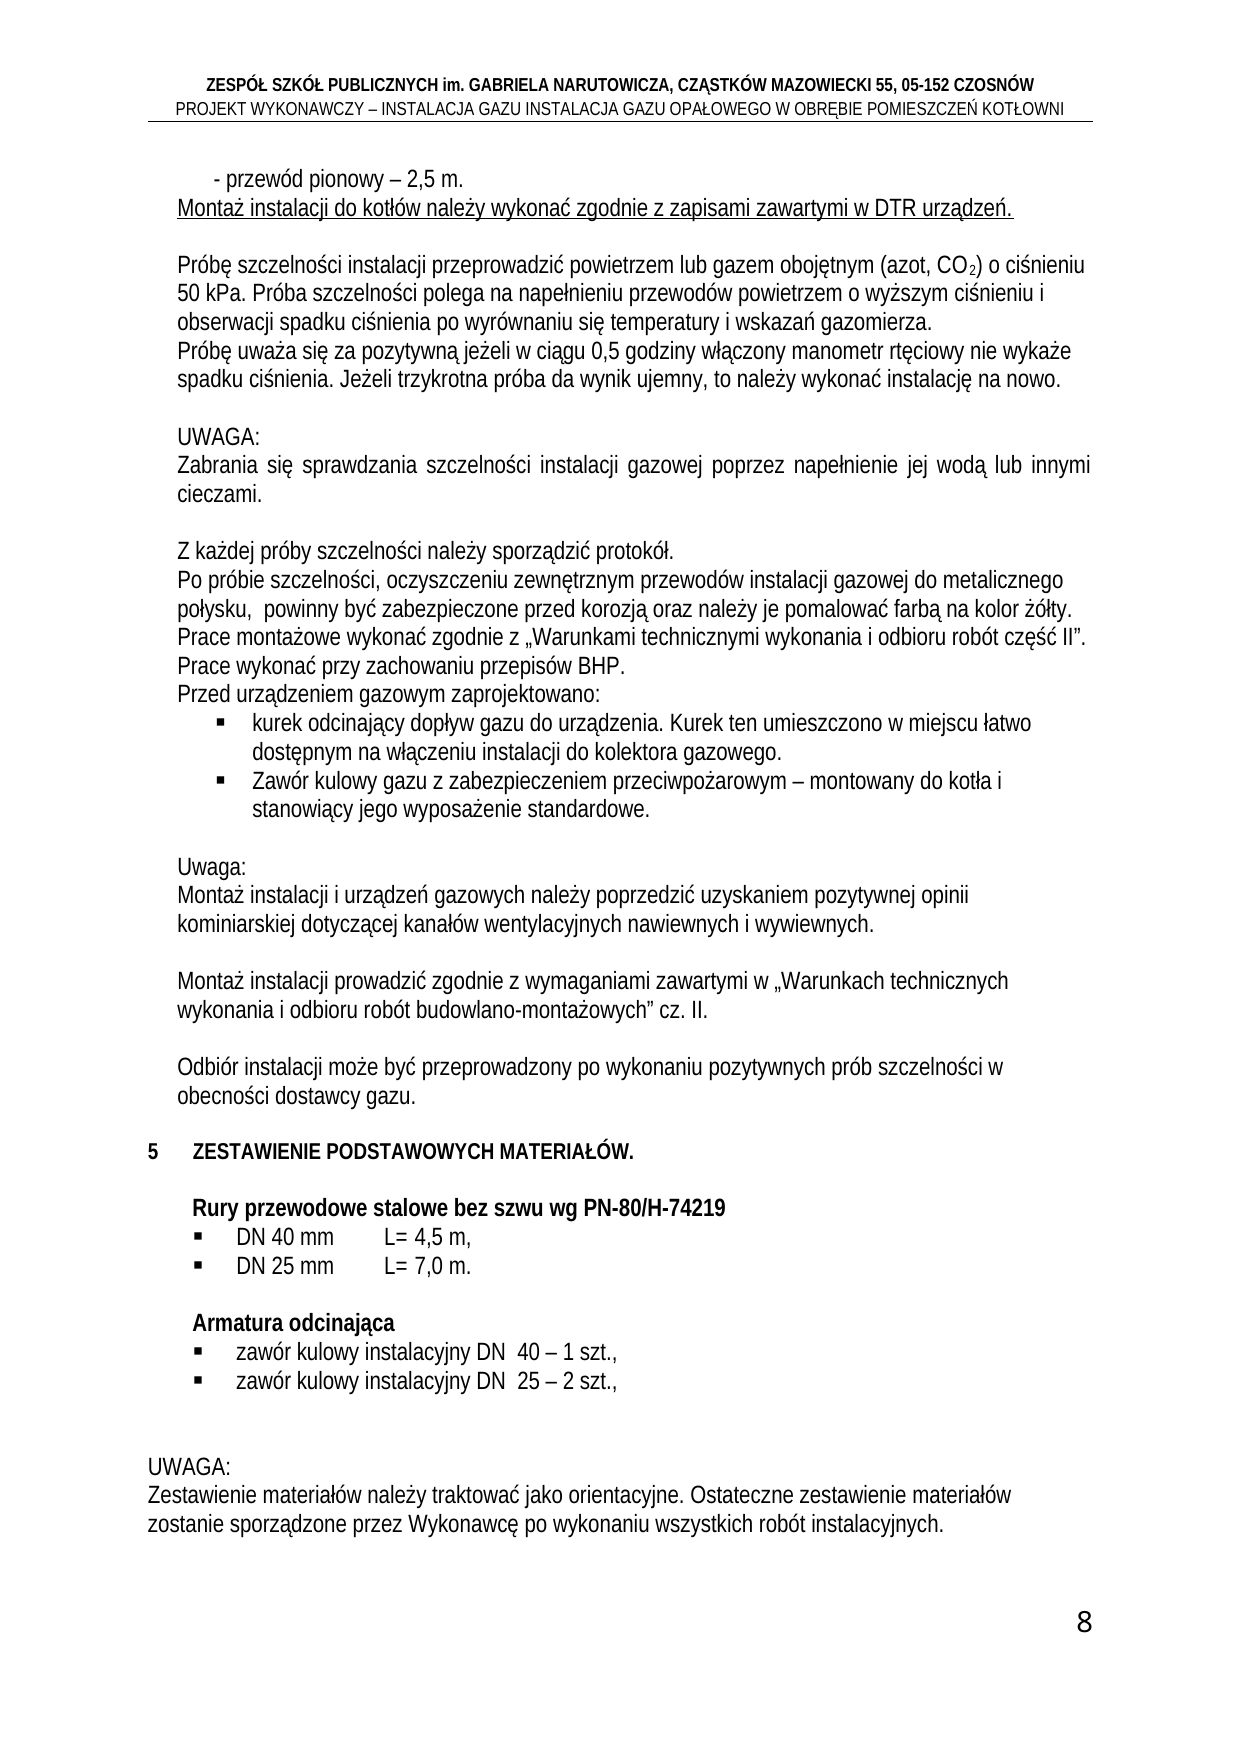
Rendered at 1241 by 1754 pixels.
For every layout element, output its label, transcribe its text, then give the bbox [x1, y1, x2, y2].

text - przewód pionowy – . [177, 164, 1093, 192]
list zawór kulowy instalacyjny DN 40 – 1 szt., [192, 1337, 1093, 1366]
text UWAGA: [177, 422, 1093, 450]
list kurek odcinający dopływ gazu do urządzenia. Kurek ten umieszczono w miejscu łatwo dostępnym na włączeniu instalacji do kolektora gazowego. [214, 708, 1093, 766]
text Montaż instalacji prowadzić zgodnie z wymaganiami zawartymi w „Warunkach technicznych wykonania i odbioru robót budowlano-montażowych” cz. II. [177, 966, 1093, 1024]
text Rury przewodowe stalowe bez szwu wg PN-80/H-74219 [192, 1193, 1093, 1222]
text Przed urządzeniem gazowym zaprojektowano: [177, 679, 1093, 708]
text UWAGA: [148, 1452, 1093, 1481]
text Montaż instalacji do kotłów należy wykonać zgodnie z zapisami zawartymi w DTR urządzeń. [177, 192, 1093, 221]
text Próbę uważa się za pozytywną jeżeli w ciągu 0,5 godziny włączony manometr rtęciowy nie wykaże spadku ciśnienia. Jeżeli trzykrotna próba da wynik ujemny, to należy wykonać instalację na nowo. [177, 336, 1093, 393]
list DN 25 mm L= 7,0 m. [192, 1251, 1093, 1279]
text Odbiór instalacji może być przeprowadzony po wykonaniu pozytywnych prób szczelności w obecności dostawcy gazu. [177, 1052, 1093, 1109]
text Armatura odcinająca [162, 1308, 1093, 1337]
list zawór kulowy instalacyjny DN 25 – 2 szt., [192, 1366, 1093, 1394]
text Montaż instalacji i urządzeń gazowych należy poprzedzić uzyskaniem pozytywnej opinii kominiarskiej dotyczącej kanałów wentylacyjnych nawiewnych i wywiewnych. [177, 880, 1093, 938]
list DN 40 mm L= 4,5 m, [192, 1222, 1093, 1251]
text Uwaga: [177, 852, 1093, 880]
subtitle ZESTAWIENIE PODSTAWOWYCH MATERIAŁÓW. [148, 1138, 1093, 1164]
text Zestawienie materiałów należy traktować jako orientacyjne. Ostateczne zestawienie materiałów zostanie sporządzone przez Wykonawcę po wykonaniu wszystkich robót instalacyjnych. [148, 1481, 1093, 1538]
text Zabrania się sprawdzania szczelności instalacji gazowej poprzez napełnienie jej wodą lub innymi cieczami. [177, 450, 1093, 508]
text Próbę szczelności instalacji przeprowadzić powietrzem lub gazem obojętnym (azot, CO2) o ciśnieniu 50 kPa. Próba szczelności polega na napełnieniu przewodów powietrzem o wyższym ciśnieniu i obserwacji spadku ciśnienia po wyrównaniu się temperatury i wskazań gazomierza. [177, 250, 1093, 336]
text Prace montażowe wykonać zgodnie z „Warunkami technicznymi wykonania i odbioru robót część II”. Prace wykonać przy zachowaniu przepisów BHP. [177, 622, 1093, 679]
text Z każdej próby szczelności należy sporządzić protokół. [177, 536, 1093, 565]
list Zawór kulowy gazu z zabezpieczeniem przeciwpożarowym – montowany do kotła i stanowiący jego wyposażenie standardowe. [214, 766, 1093, 823]
text Po próbie szczelności, oczyszczeniu zewnętrznym przewodów instalacji gazowej do metalicznego połysku, powinny być zabezpieczone przed korozją oraz należy je pomalować farbą na kolor żółty. [177, 565, 1093, 622]
